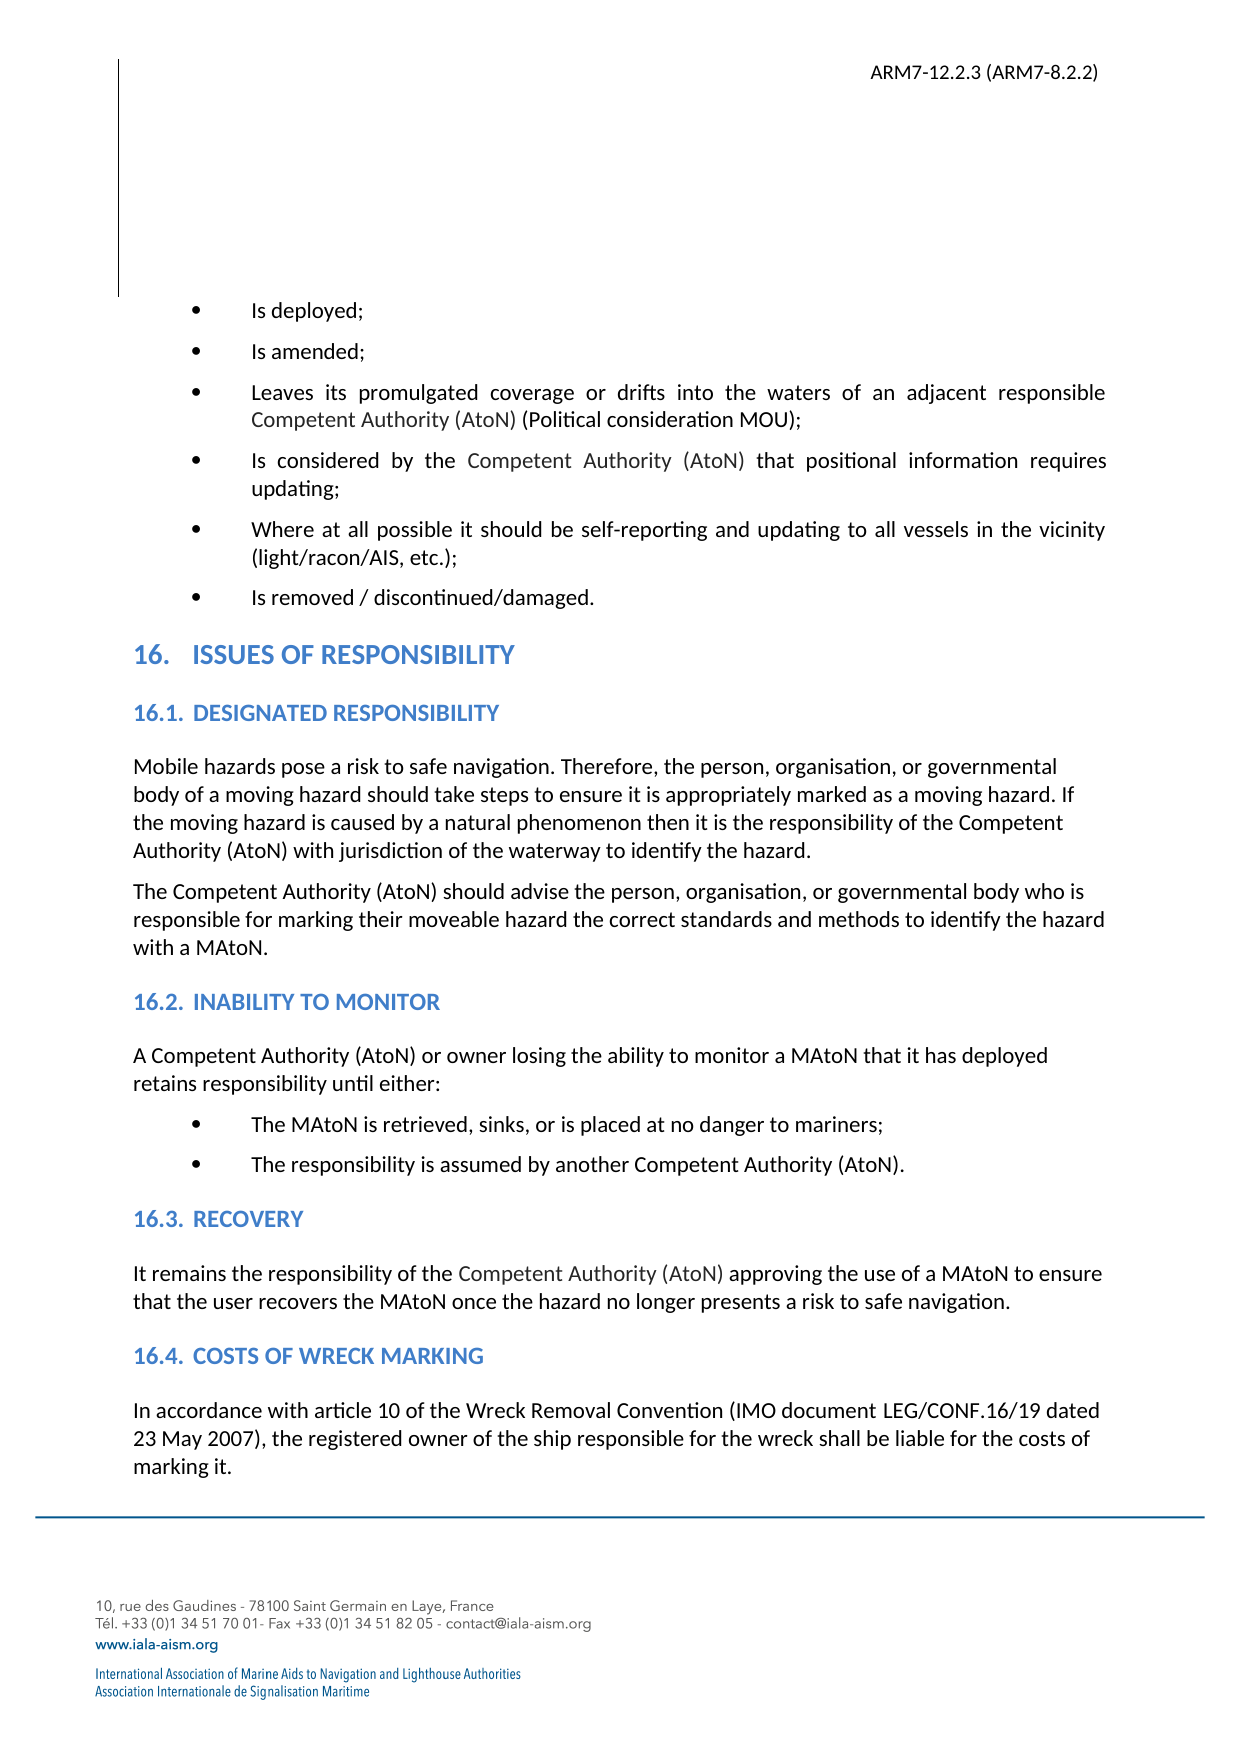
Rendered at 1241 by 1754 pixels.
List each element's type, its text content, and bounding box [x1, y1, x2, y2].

list Where at all possible it should be self-reporting and updating to all vessels in the vicinity (light/racon/AIS, etc.); [192, 515, 1107, 571]
list Is deployed; [192, 297, 1107, 324]
list Mobile hazards pose a risk to safe navigation. Therefore, the person, organisation, or governmental body of a moving hazard should take steps to ensure it is appropriately marked as a moving hazard. If the moving hazard is caused by a natural phenomenon then it is the responsibility of the Competent Authority (AtoN) with jurisdiction of the waterway to identify the hazard. [133, 752, 1107, 864]
list Is considered by the Competent Authority (AtoN) that positional information requires updating; [192, 446, 1107, 502]
subtitle Issues of responsibility [133, 636, 1107, 672]
list Is amended; [192, 337, 1107, 365]
list The responsibility is assumed by another Competent Authority (AtoN). [192, 1151, 1107, 1179]
subtitle Recovery [133, 1204, 1107, 1234]
text In accordance with article 10 of the Wreck Removal Convention (IMO document LEG/CONF.16/19 dated 23 May 2007), the registered owner of the ship responsible for the wreck shall be liable for the costs of marking it. [133, 1396, 1107, 1480]
list Leaves its promulgated coverage or drifts into the waters of an adjacent responsible Competent Authority (AtoN) (Political consideration MOU); [192, 378, 1107, 434]
list Is removed / discontinued/damaged. [192, 583, 1107, 611]
subtitle Designated Responsibility [133, 697, 1107, 727]
text A Competent Authority (AtoN) or owner losing the ability to monitor a MAtoN that it has deployed retains responsibility until either: [133, 1042, 1107, 1098]
subtitle Inability to Monitor [133, 986, 1107, 1017]
text It remains the responsibility of the Competent Authority (AtoN) approving the use of a MAtoN to ensure that the user recovers the MAtoN once the hazard no longer presents a risk to safe navigation. [133, 1259, 1107, 1315]
list The MAtoN is retrieved, sinks, or is placed at no danger to mariners; [192, 1110, 1107, 1138]
picture [89, 1595, 622, 1714]
subtitle Costs of Wreck Marking [133, 1340, 1107, 1371]
text The Competent Authority (AtoN) should advise the person, organisation, or governmental body who is responsible for marking their moveable hazard the correct standards and methods to identify the hazard with a MAtoN. [133, 877, 1107, 961]
